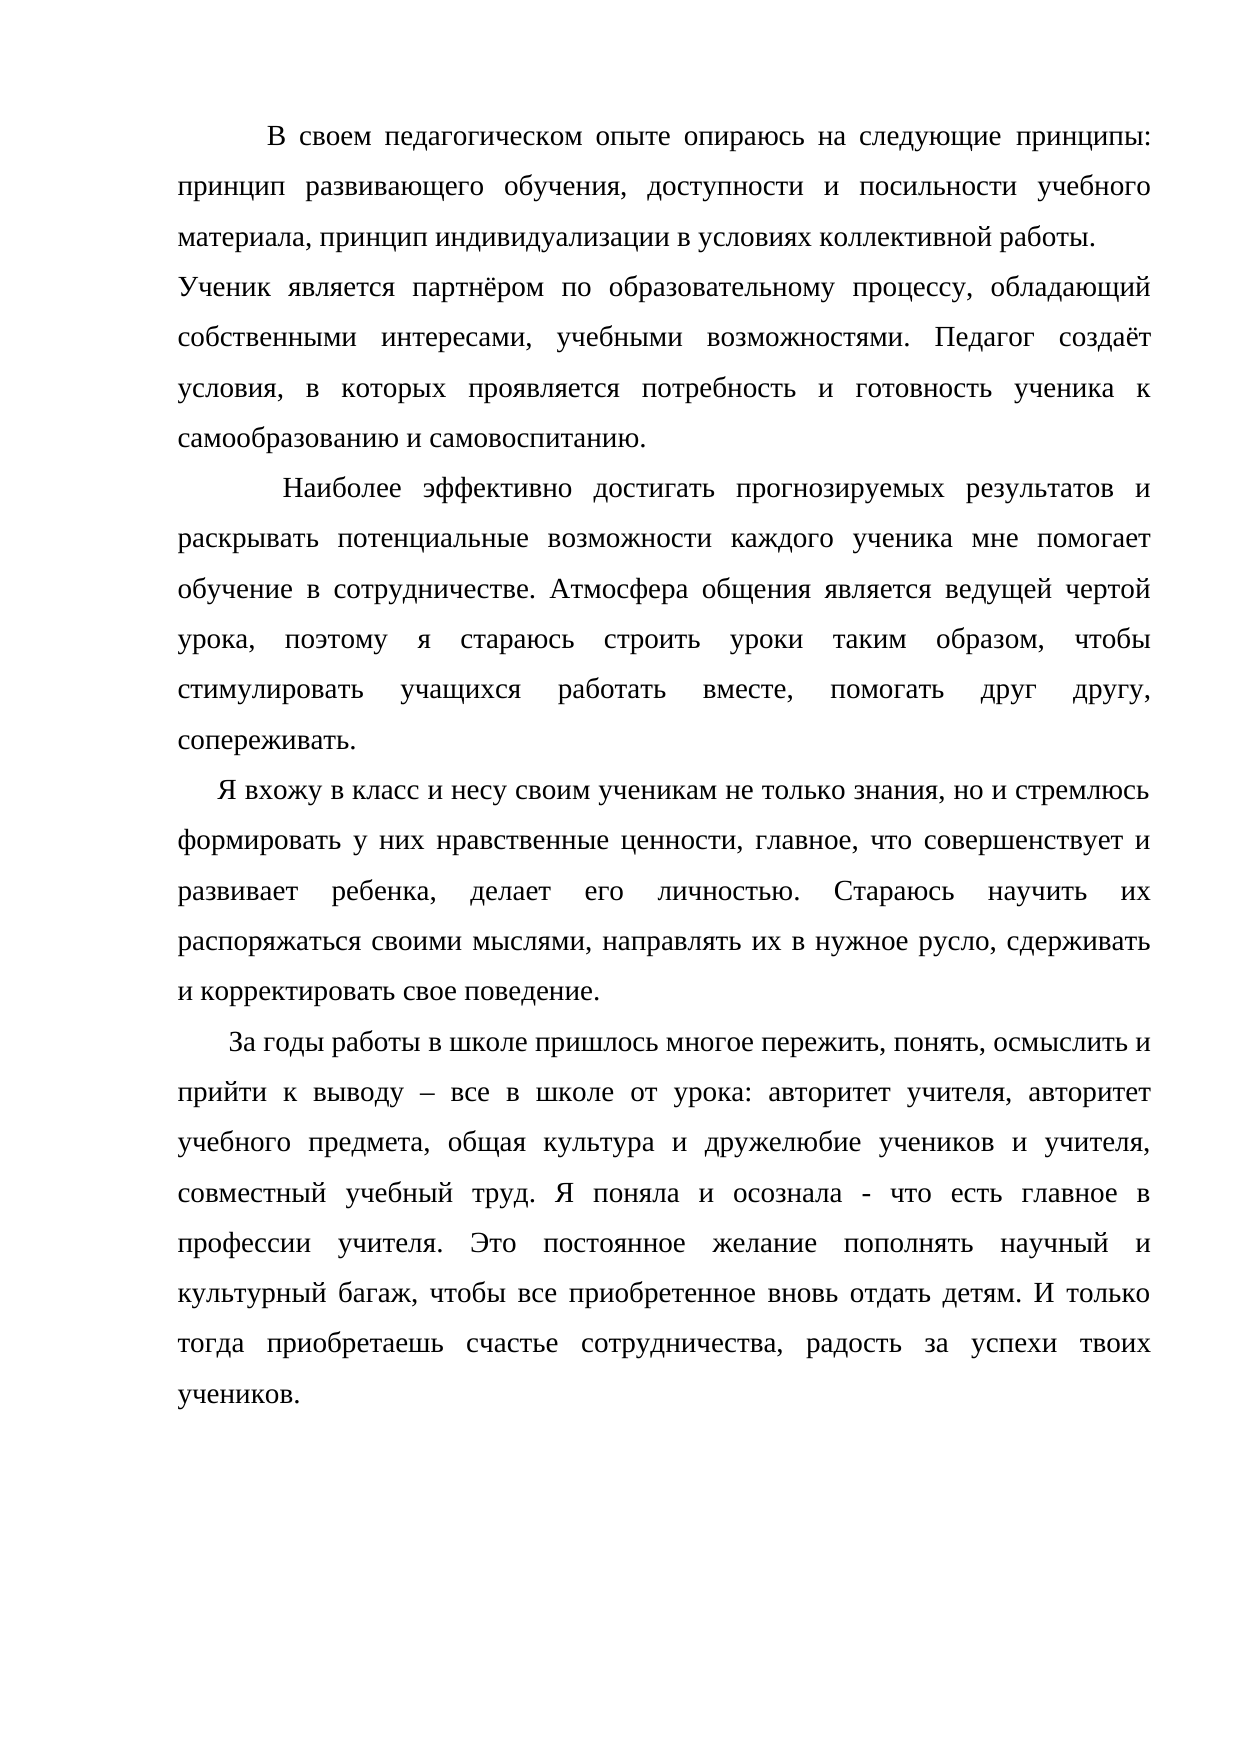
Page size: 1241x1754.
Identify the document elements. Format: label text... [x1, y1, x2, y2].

text Я вхожу в класс и несу своим ученикам не только знания, но и стремлюсь формировать у них нравственные ценности, главное, что совершенствует и развивает ребенка, делает его личностью. Стараюсь научить их распоряжаться своими мыслями, направлять их в нужное русло, сдерживать и корректировать свое поведение. [177, 772, 1152, 1007]
text Ученик является партнёром по образовательному процессу, обладающий собственными интересами, учебными возможностями. Педагог создаёт условия, в которых проявляется потребность и готовность ученика к самообразованию и самовоспитанию. [177, 269, 1152, 453]
text В своем педагогическом опыте опираюсь на следующие принципы: принцип развивающего обучения, доступности и посильности учебного материала, принцип индивидуализации в условиях коллективной работы. [177, 118, 1152, 252]
text Наиболее эффективно достигать прогнозируемых результатов и раскрывать потенциальные возможности каждого ученика мне помогает обучение в сотрудничестве. Атмосфера общения является ведущей чертой урока, поэтому я стараюсь строить уроки таким образом, чтобы стимулировать учащихся работать вместе, помогать друг другу, сопереживать. [177, 470, 1152, 755]
text За годы работы в школе пришлось многое пережить, понять, осмыслить и прийти к выводу – все в школе от урока: авторитет учителя, авторитет учебного предмета, общая культура и дружелюбие учеников и учителя, совместный учебный труд. Я поняла и осознала - что есть главное в профессии учителя. Это постоянное желание пополнять научный и культурный багаж, чтобы все приобретенное вновь отдать детям. И только тогда приобретаешь счастье сотрудничества, радость за успехи твоих учеников. [177, 1024, 1152, 1409]
